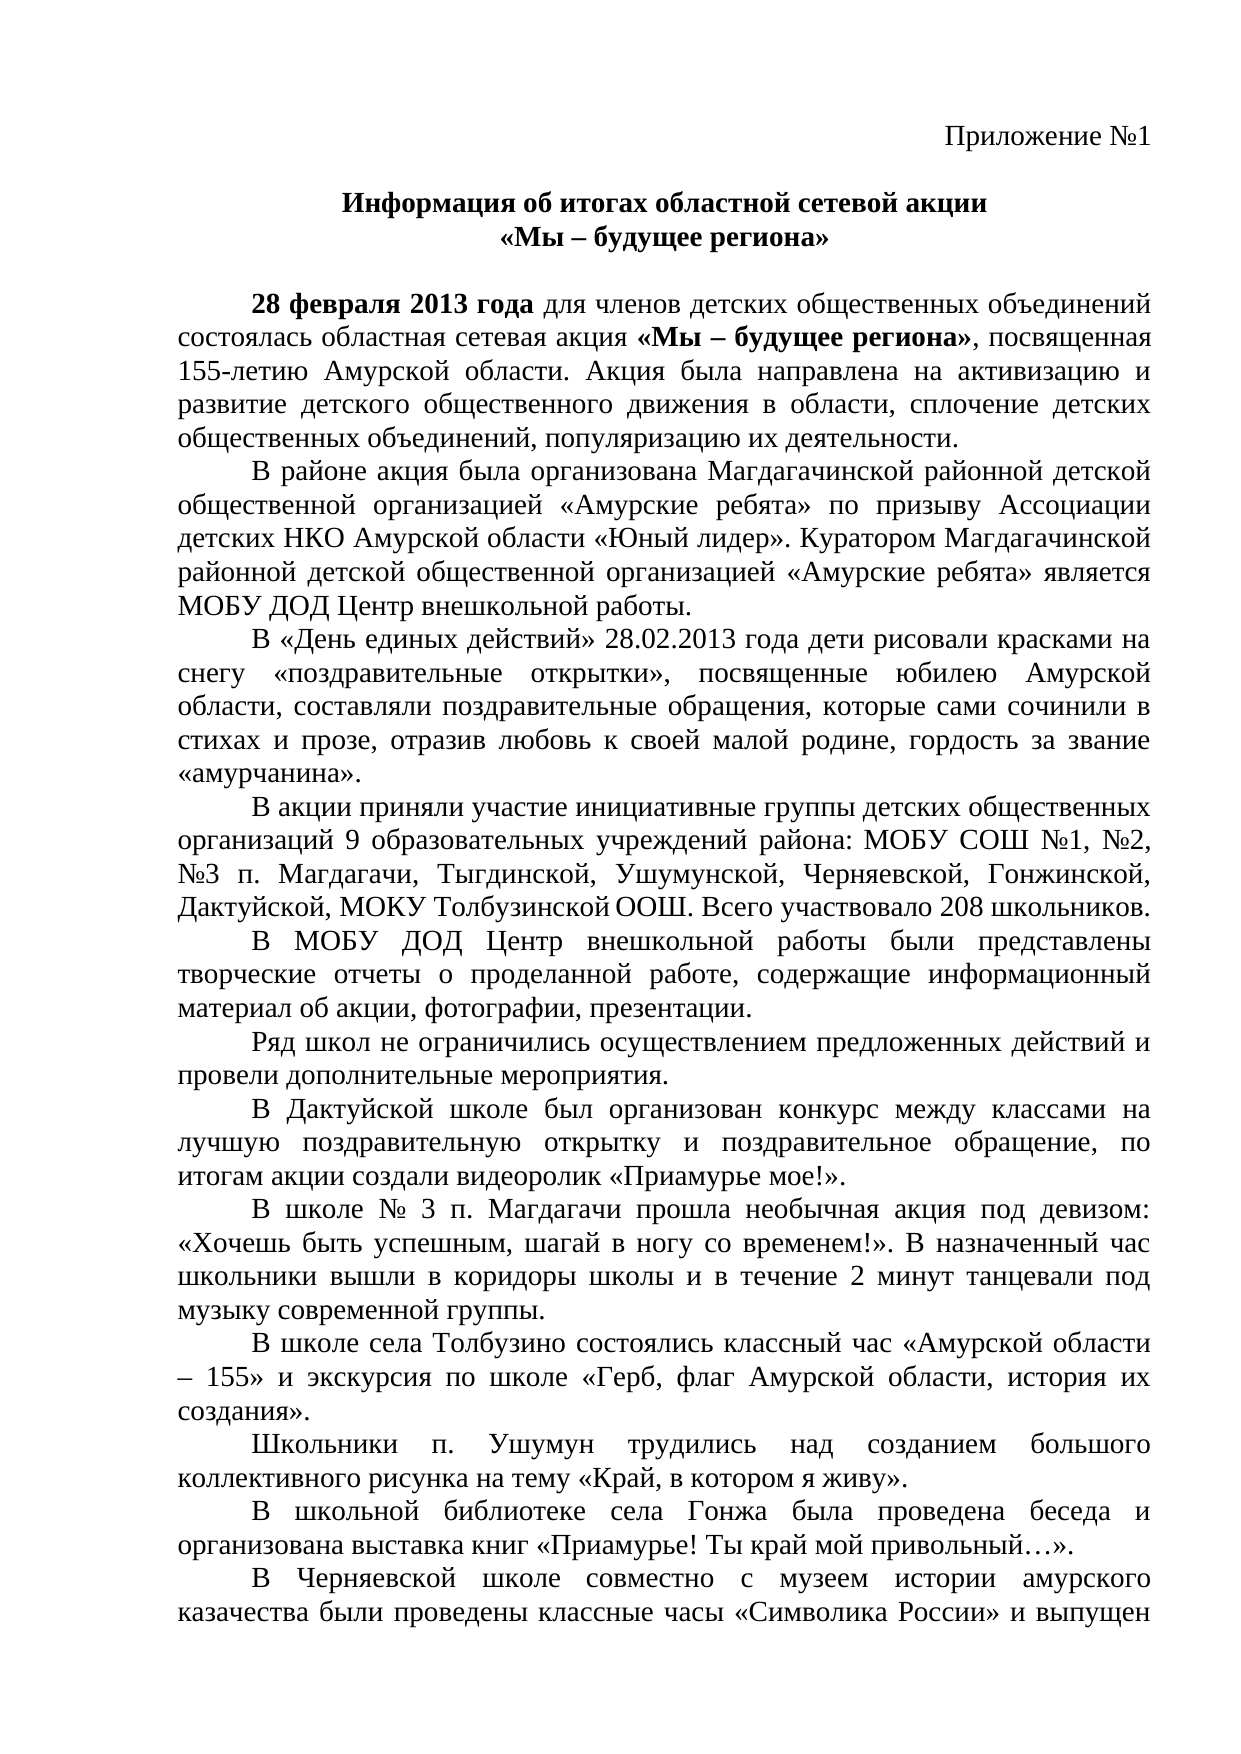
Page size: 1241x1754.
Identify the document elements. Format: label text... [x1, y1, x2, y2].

text В МОБУ ДОД Центр внешкольной работы были представлены творческие отчеты о проделанной работе, содержащие информационный материал об акции, фотографии, презентации. [177, 923, 1152, 1024]
text «Мы – будущее региона» [177, 219, 1152, 252]
text В школе № 3 п. Магдагачи прошла необычная акция под девизом: «Хочешь быть успешным, шагай в ногу со временем!». В назначенный час школьники вышли в коридоры школы и в течение 2 минут танцевали под музыку современной группы. [177, 1191, 1152, 1326]
text В районе акция была организована Магдагачинской районной детской общественной организацией «Амурские ребята» по призыву Ассоциации детских НКО Амурской области «Юный лидер». Куратором Магдагачинской районной детской общественной организацией «Амурские ребята» является МОБУ ДОД Центр внешкольной работы. [177, 453, 1152, 621]
text Школьники п. Ушумун трудились над созданием большого коллективного рисунка на тему «Край, в котором я живу». [177, 1426, 1152, 1493]
text Информация об итогах областной сетевой акции [177, 185, 1152, 219]
text В школе села Толбузино состоялись классный час «Амурской области – 155» и экскурсия по школе «Герб, флаг Амурской области, история их создания». [177, 1326, 1152, 1426]
text В Дактуйской школе был организован конкурс между классами на лучшую поздравительную открытку и поздравительное обращение, по итогам акции создали видеоролик «Приамурье мое!». [177, 1091, 1152, 1191]
text В акции приняли участие инициативные группы детских общественных организаций 9 образовательных учреждений района: МОБУ СОШ №1, №2, №3 п. Магдагачи, Тыгдинской, Ушумунской, Черняевской, Гонжинской, Дактуйской, МОКУ Толбузинской ООШ. Всего участвовало 208 школьников. [177, 789, 1152, 923]
text 28 февраля 2013 года для членов детских общественных объединений состоялась областная сетевая акция «Мы – будущее региона», посвященная 155-летию Амурской области. Акция была направлена на активизацию и развитие детского общественного движения в области, сплочение детских общественных объединений, популяризацию их деятельности. [177, 286, 1152, 453]
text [177, 1560, 1152, 1627]
text В «День единых действий» 28.02.2013 года дети рисовали красками на снегу «поздравительные открытки», посвященные юбилею Амурской области, составляли поздравительные обращения, которые сами сочинили в стихах и прозе, отразив любовь к своей малой родине, гордость за звание «амурчанина». [177, 621, 1152, 789]
text Приложение №1 [177, 118, 1152, 152]
text В школьной библиотеке села Гонжа была проведена беседа и организована выставка книг «Приамурье! Ты край мой привольный…». [177, 1493, 1152, 1560]
text Ряд школ не ограничились осуществлением предложенных действий и провели дополнительные мероприятия. [177, 1024, 1152, 1091]
